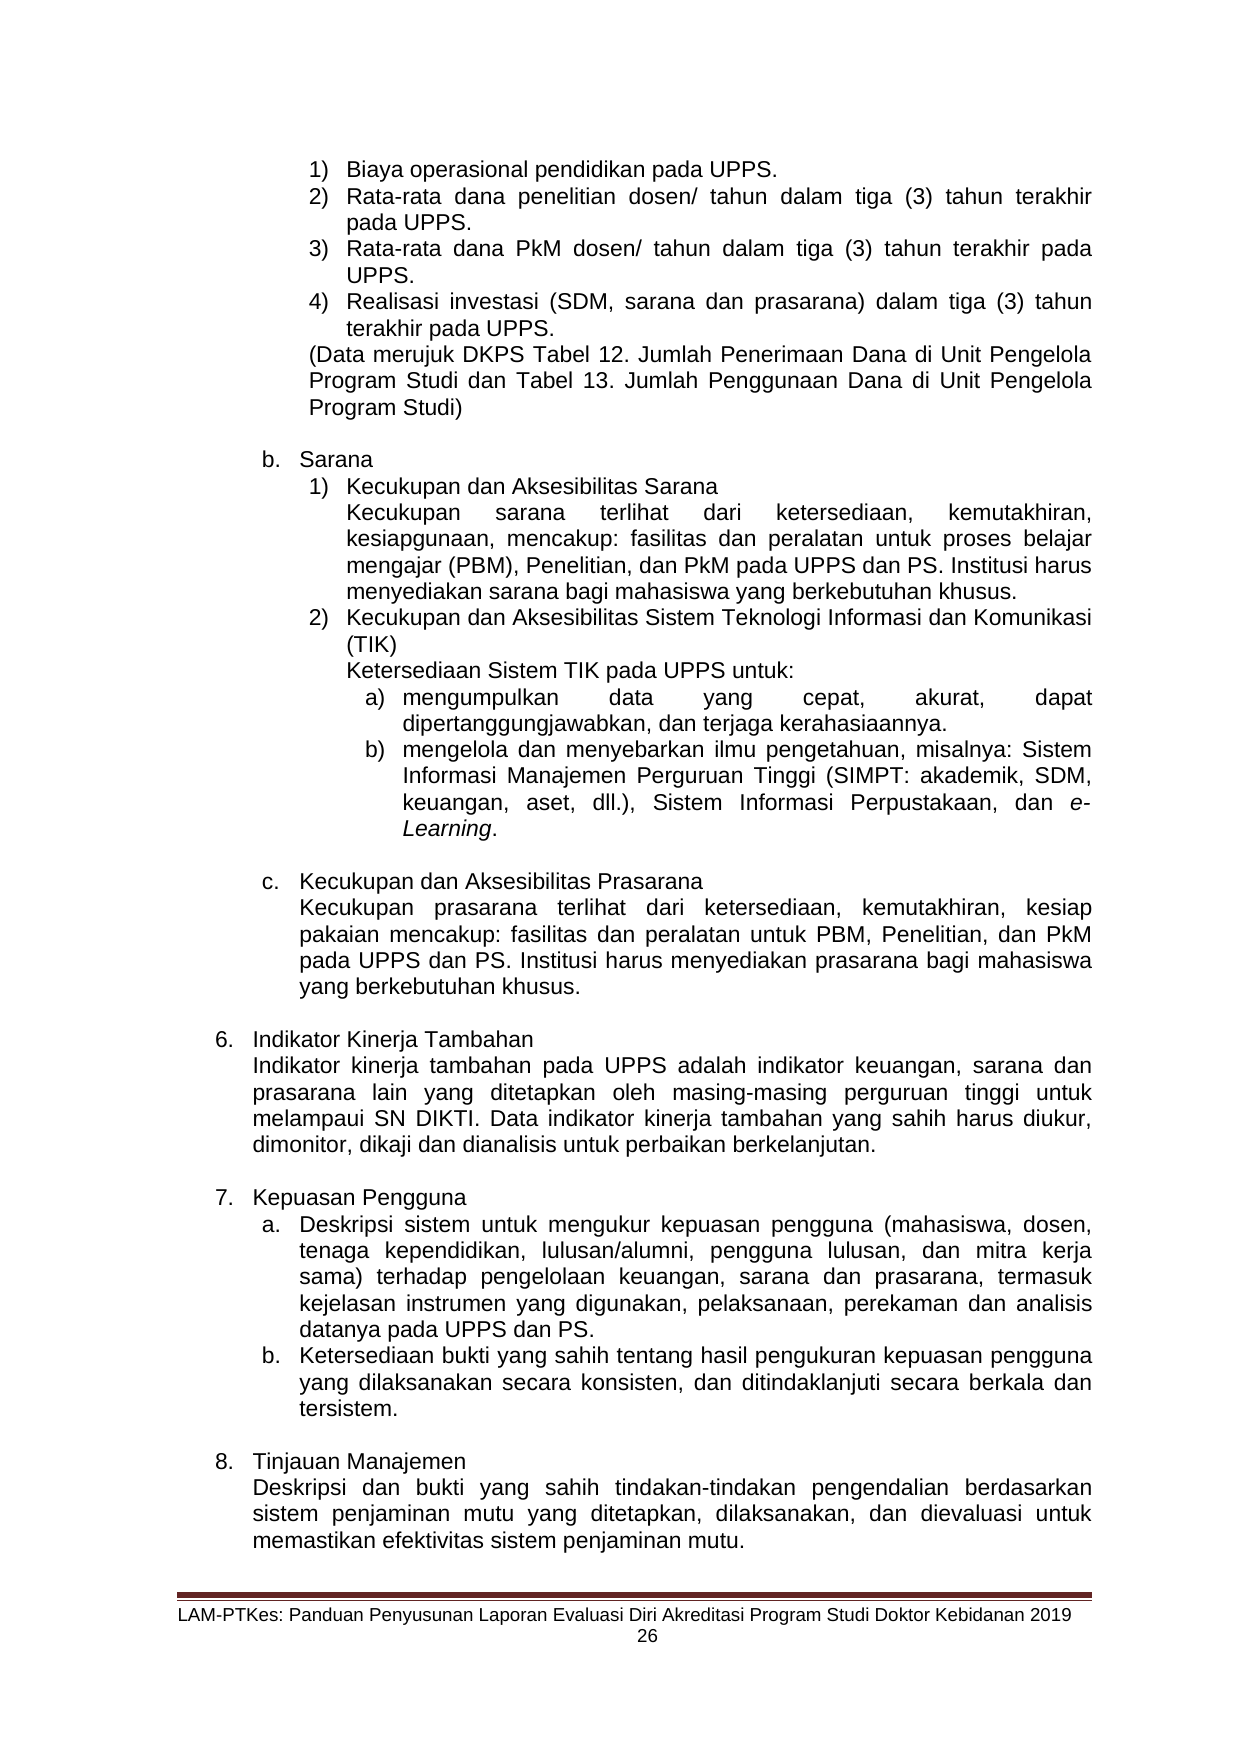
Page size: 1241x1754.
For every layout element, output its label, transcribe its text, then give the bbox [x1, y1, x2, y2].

list Ketersediaan bukti yang sahih tentang hasil pengukuran kepuasan pengguna yang dilaksanakan secara konsisten, dan ditindaklanjuti secara berkala dan tersistem. [262, 1342, 1092, 1421]
list Sarana [262, 446, 1092, 473]
text Indikator kinerja tambahan pada UPPS adalah indikator keuangan, sarana dan prasarana lain yang ditetapkan oleh masing-masing perguruan tinggi untuk melampaui SN DIKTI. Data indikator kinerja tambahan yang sahih harus diukur, dimonitor, dikaji dan dianalisis untuk perbaikan berkelanjutan. [252, 1052, 1092, 1158]
text Deskripsi dan bukti yang sahih tindakan-tindakan pengendalian berdasarkan sistem penjaminan mutu yang ditetapkan, dilaksanakan, dan dievaluasi untuk memastikan efektivitas sistem penjaminan mutu. [252, 1474, 1092, 1553]
list Kepuasan Pengguna [215, 1184, 1092, 1211]
text Kecukupan sarana terlihat dari ketersediaan, kemutakhiran, kesiapgunaan, mencakup: fasilitas dan peralatan untuk proses belajar mengajar (PBM), Penelitian, dan PkM pada UPPS dan PS. Institusi harus menyediakan sarana bagi mahasiswa yang berkebutuhan khusus. [346, 499, 1092, 604]
list Kecukupan dan Aksesibilitas Prasarana [262, 868, 1092, 894]
text Kecukupan prasarana terlihat dari ketersediaan, kemutakhiran, kesiap pakaian mencakup: fasilitas dan peralatan untuk PBM, Penelitian, dan PkM pada UPPS dan PS. Institusi harus menyediakan prasarana bagi mahasiswa yang berkebutuhan khusus. [299, 894, 1092, 1000]
list Rata-rata dana penelitian dosen/ tahun dalam tiga (3) tahun terakhir pada UPPS. [308, 183, 1092, 235]
list Kecukupan dan Aksesibilitas Sistem Teknologi Informasi dan Komunikasi (TIK) [308, 604, 1092, 657]
list Deskripsi sistem untuk mengukur kepuasan pengguna (mahasiswa, dosen, tenaga kependidikan, lulusan/alumni, pengguna lulusan, dan mitra kerja sama) terhadap pengelolaan keuangan, sarana dan prasarana, termasuk kejelasan instrumen yang digunakan, pelaksanaan, perekaman dan analisis datanya pada UPPS dan PS. [262, 1211, 1092, 1342]
list Kecukupan dan Aksesibilitas Sarana [308, 473, 1092, 499]
list mengelola dan menyebarkan ilmu pengetahuan, misalnya: Sistem Informasi Manajemen Perguruan Tinggi (SIMPT: akademik, SDM, keuangan, aset, dll.), Sistem Informasi Perpustakaan, dan e-Learning. [365, 736, 1092, 842]
list Tinjauan Manajemen [215, 1448, 1092, 1474]
list mengumpulkan data yang cepat, akurat, dapat dipertanggungjawabkan, dan terjaga kerahasiaannya. [365, 683, 1092, 736]
list Realisasi investasi (SDM, sarana dan prasarana) dalam tiga (3) tahun terakhir pada UPPS. [308, 288, 1092, 341]
text Ketersediaan Sistem TIK pada UPPS untuk: [346, 657, 1092, 683]
list Biaya operasional pendidikan pada UPPS. [308, 156, 1092, 183]
text (Data merujuk DKPS Tabel 12. Jumlah Penerimaan Dana di Unit Pengelola Program Studi dan Tabel 13. Jumlah Penggunaan Dana di Unit Pengelola Program Studi) [308, 341, 1092, 420]
list Indikator Kinerja Tambahan [215, 1026, 1092, 1052]
list Rata-rata dana PkM dosen/ tahun dalam tiga (3) tahun terakhir pada UPPS. [308, 235, 1092, 288]
